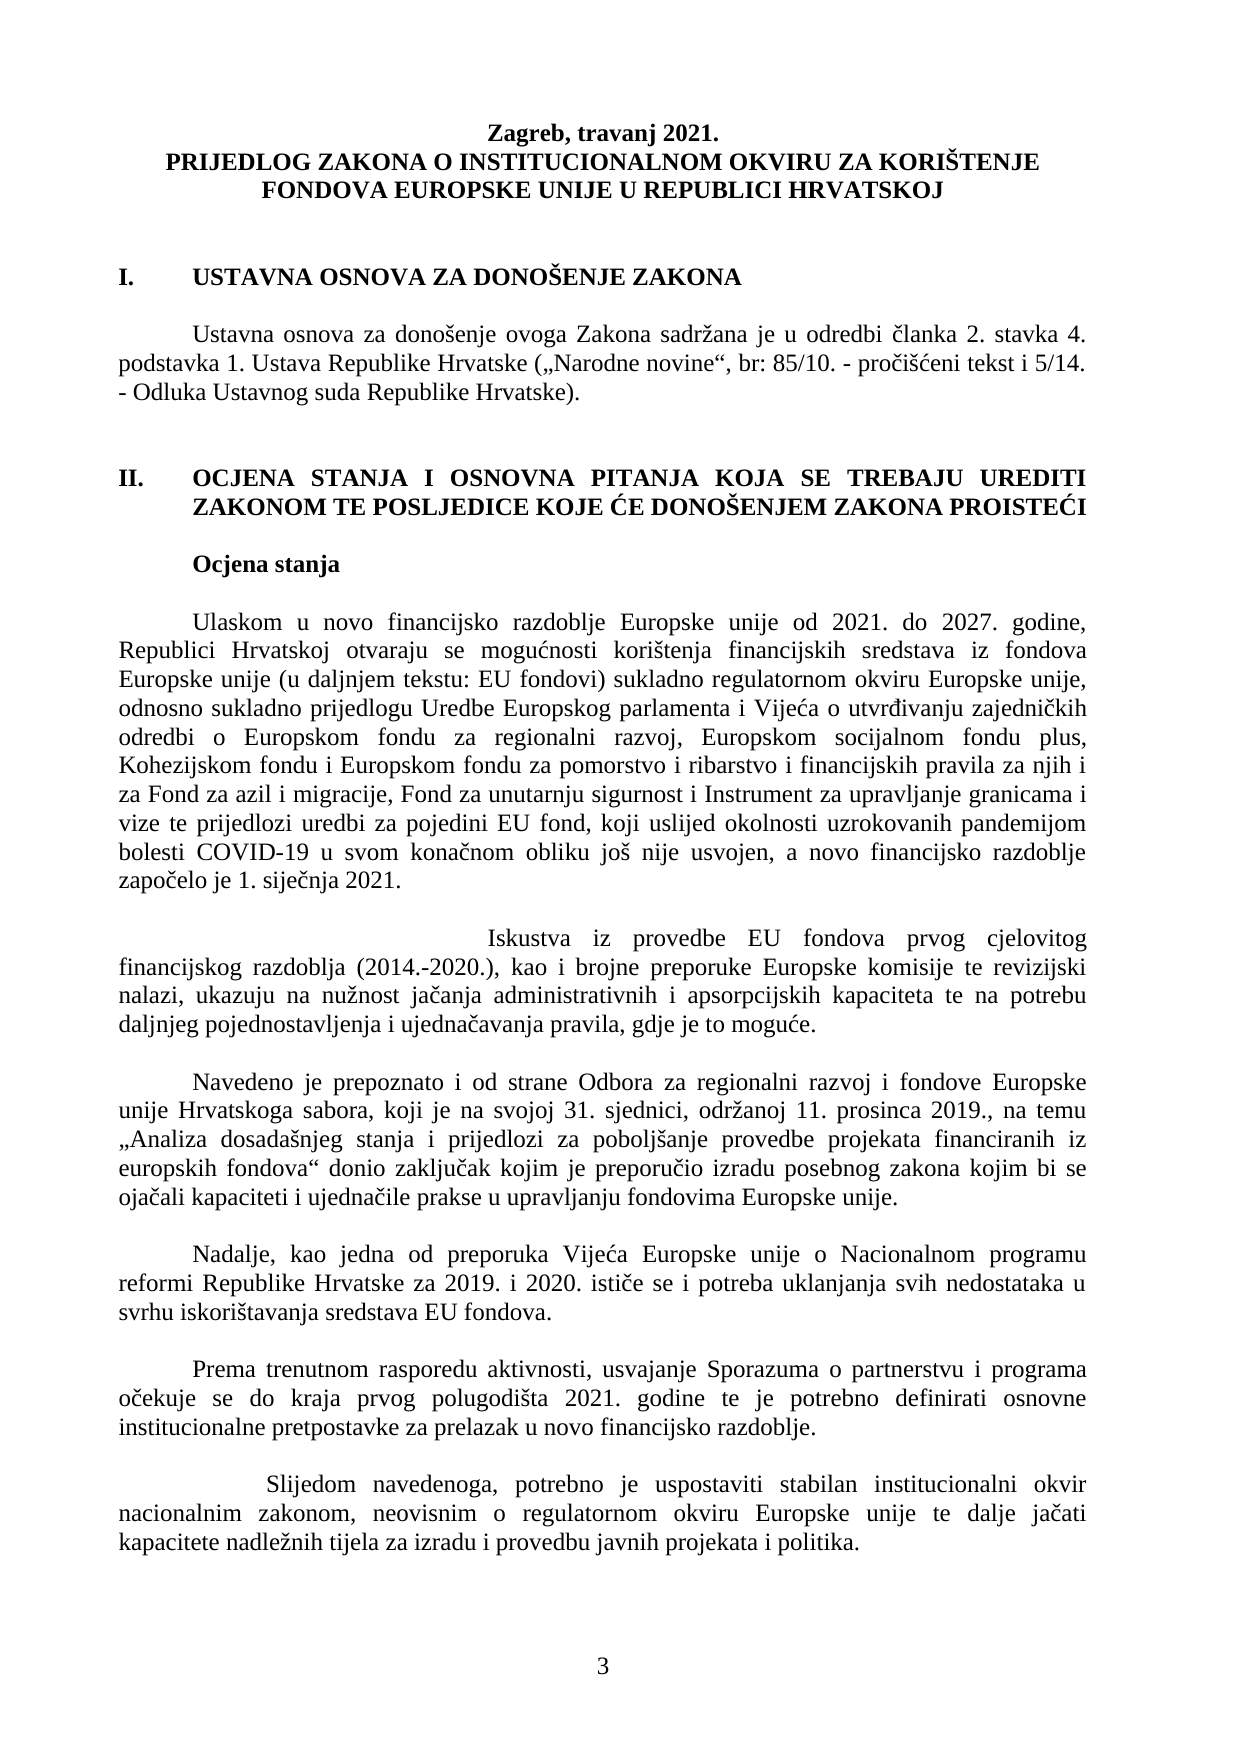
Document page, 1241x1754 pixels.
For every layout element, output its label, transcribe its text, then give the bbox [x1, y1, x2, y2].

subtitle PRIJEDLOG ZAKONA O INSTITUCIONALNOM OKVIRU ZA KORIŠTENJE FONDOVA EUROPSKE UNIJE U REPUBLICI HRVATSKOJ [118, 147, 1087, 204]
text Slijedom navedenoga, potrebno je uspostaviti stabilan institucionalni okvir nacionalnim zakonom, neovisnim o regulatornom okviru Europske unije te dalje jačati kapacitete nadležnih tijela za izradu i provedbu javnih projekata i politika. [118, 1469, 1087, 1556]
text Ulaskom u novo financijsko razdoblje Europske unije od 2021. do 2027. godine, Republici Hrvatskoj otvaraju se mogućnosti korištenja financijskih sredstava iz fondova Europske unije (u daljnjem tekstu: EU fondovi) sukladno regulatornom okviru Europske unije, odnosno sukladno prijedlogu Uredbe Europskog parlamenta i Vijeća o utvrđivanju zajedničkih odredbi o Europskom fondu za regionalni razvoj, Europskom socijalnom fondu plus, Kohezijskom fondu i Europskom fondu za pomorstvo i ribarstvo i financijskih pravila za njih i za Fond za azil i migracije, Fond za unutarnju sigurnost i Instrument za upravljanje granicama i vize te prijedlozi uredbi za pojedini EU fond, koji uslijed okolnosti uzrokovanih pandemijom bolesti COVID-19 u svom konačnom obliku još nije usvojen, a novo financijsko razdoblje započelo je 1. siječnja 2021. [118, 607, 1087, 894]
text I. USTAVNA OSNOVA ZA DONOŠENJE ZAKONA [118, 262, 1087, 291]
text Zagreb, travanj 2021. [118, 118, 1087, 147]
text Nadalje, kao jedna od preporuka Vijeća Europske unije o Nacionalnom programu reformi Republike Hrvatske za 2019. i 2020. ističe se i potreba uklanjanja svih nedostataka u svrhu iskorištavanja sredstava EU fondova. [118, 1239, 1087, 1326]
text Prema trenutnom rasporedu aktivnosti, usvajanje Sporazuma o partnerstvu i programa očekuje se do kraja prvog polugodišta 2021. godine te je potrebno definirati osnovne institucionalne pretpostavke za prelazak u novo financijsko razdoblje. [118, 1354, 1087, 1441]
text Iskustva iz provedbe EU fondova prvog cjelovitog financijskog razdoblja (2014.-2020.), kao i brojne preporuke Europske komisije te revizijski nalazi, ukazuju na nužnost jačanja administrativnih i apsorpcijskih kapaciteta te na potrebu daljnjeg pojednostavljenja i ujednačavanja pravila, gdje je to moguće. [118, 923, 1087, 1038]
text Ocjena stanja [118, 549, 1087, 578]
text Navedeno je prepoznato i od strane Odbora za regionalni razvoj i fondove Europske unije Hrvatskoga sabora, koji je na svojoj 31. sjednici, održanoj 11. prosinca 2019., na temu „Analiza dosadašnjeg stanja i prijedlozi za poboljšanje provedbe projekata financiranih iz europskih fondova“ donio zaključak kojim je preporučio izradu posebnog zakona kojim bi se ojačali kapaciteti i ujednačile prakse u upravljanju fondovima Europske unije. [118, 1067, 1087, 1211]
text Ustavna osnova za donošenje ovoga Zakona sadržana je u odredbi članka 2. stavka 4. podstavka 1. Ustava Republike Hrvatske („Narodne novine“, br: 85/10. - pročišćeni tekst i 5/14. - Odluka Ustavnog suda Republike Hrvatske). [118, 319, 1087, 406]
text II. OCJENA STANJA I OSNOVNA PITANJA KOJA SE TREBAJU UREDITI ZAKONOM TE POSLJEDICE KOJE ĆE DONOŠENJEM ZAKONA PROISTEĆI [118, 463, 1087, 521]
